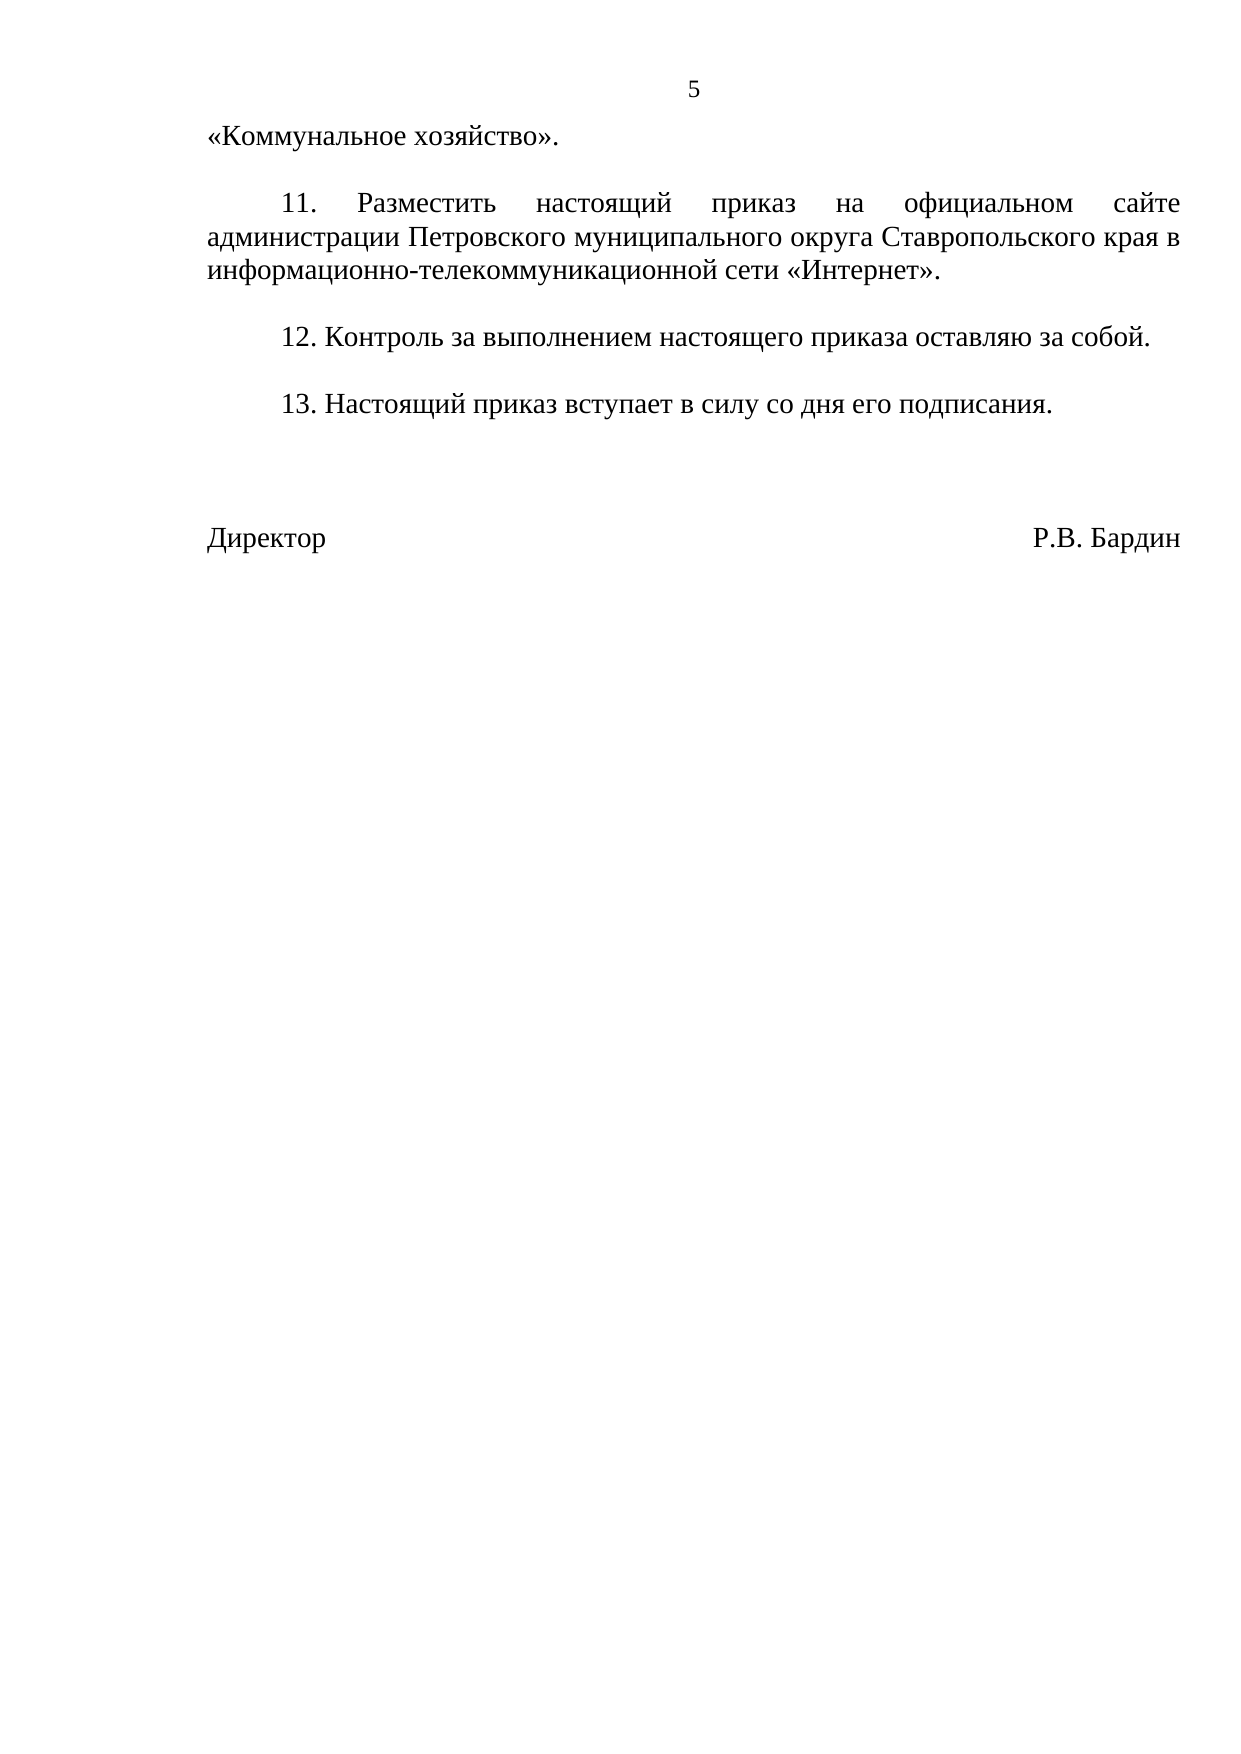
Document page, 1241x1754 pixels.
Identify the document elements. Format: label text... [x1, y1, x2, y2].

text 13. Настоящий приказ вступает в силу со дня его подписания. [207, 386, 1181, 420]
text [207, 118, 1181, 152]
text 11. Разместить настоящий приказ на официальном сайте администрации Петровского муниципального округа Ставропольского края в информационно-телекоммуникационной сети «Интернет». [207, 185, 1181, 286]
text 12. Контроль за выполнением настоящего приказа оставляю за собой. [207, 319, 1181, 353]
text Директор Р.В. Бардин [207, 521, 1181, 554]
